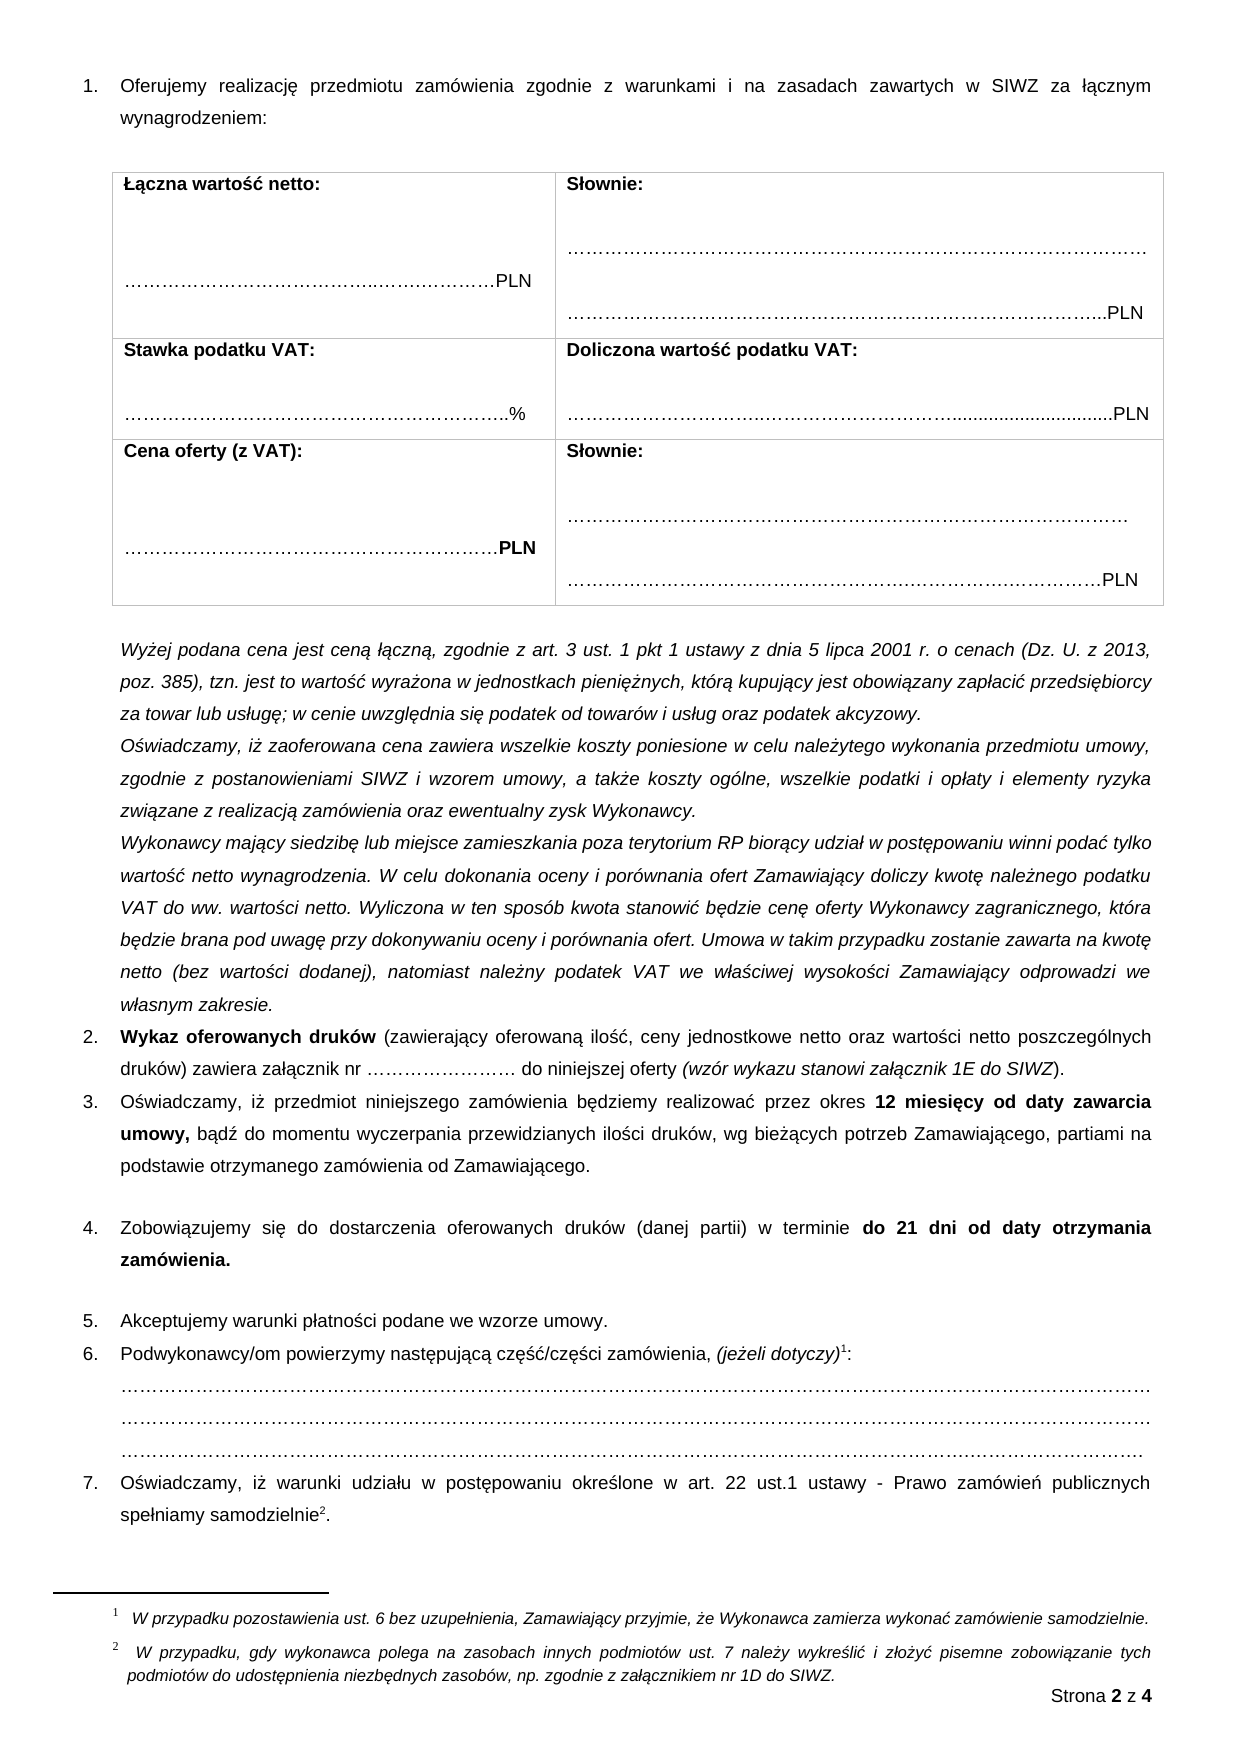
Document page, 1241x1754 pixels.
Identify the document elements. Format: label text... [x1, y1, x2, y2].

table_header Łączna wartość netto: …………………………………..…….…………PLN [113, 173, 555, 338]
text …………………………………………………………………………………………………………………………………………………………………………………………………………………………………………………………………………………………………………………………………………………………………………………………………………………………….………………………. [120, 1375, 1152, 1461]
list Podwykonawcy/om powierzymy następującą część/części zamówienia, (jeżeli dotyczy): [83, 1343, 1152, 1364]
list Zobowiązujemy się do dostarczenia oferowanych druków (danej partii) w terminie do 21 dni od daty otrzymania zamówienia. [83, 1217, 1152, 1270]
list Oświadczamy, iż przedmiot niniejszego zamówienia będziemy realizować przez okres 12 miesięcy od daty zawarcia umowy, bądź do momentu wyczerpania przewidzianych ilości druków, wg bieżących potrzeb Zamawiającego, partiami na podstawie otrzymanego zamówienia od Zamawiającego. [83, 1091, 1152, 1177]
table_header Słownie: ………………………………………………………………………………… …………………………………………………………………………...PLN [556, 173, 1163, 338]
table_cell Stawka podatku VAT: ……………………………………………………..% [113, 339, 555, 439]
table_cell Doliczona wartość podatku VAT: …………………………..…………………………...............................PLN [556, 339, 1163, 439]
table_cell Cena oferty (z VAT): ……………………………………………………PLN [113, 440, 555, 605]
list Wykaz oferowanych druków (zawierający oferowaną ilość, ceny jednostkowe netto oraz wartości netto poszczególnych druków) zawiera załącznik nr …………………… do niniejszej oferty (wzór wykazu stanowi załącznik 1E do SIWZ). [83, 1026, 1152, 1080]
list Akceptujemy warunki płatności podane we wzorze umowy. [83, 1310, 1152, 1332]
list Oświadczamy, iż warunki udziału w postępowaniu określone w art. 22 ust.1 ustawy - Prawo zamówień publicznych spełniamy samodzielnie. [83, 1472, 1152, 1526]
list Oświadczamy, iż zaoferowana cena zawiera wszelkie koszty poniesione w celu należytego wykonania przedmiotu umowy, zgodnie z postanowieniami SIWZ i wzorem umowy, a także koszty ogólne, wszelkie podatki i opłaty i elementy ryzyka związane z realizacją zamówienia oraz ewentualny zysk Wykonawcy. [120, 735, 1152, 821]
table_cell Słownie: ……………………………………………………………………………… ……………………………………………….…………….……………PLN [556, 440, 1163, 605]
list Wyżej podana cena jest ceną łączną, zgodnie z art. 3 ust. 1 pkt 1 ustawy z dnia 5 lipca 2001 r. o cenach (Dz. U. z 2013, poz. 385), tzn. jest to wartość wyrażona w jednostkach pieniężnych, którą kupujący jest obowiązany zapłacić przedsiębiorcy za towar lub usługę; w cenie uwzględnia się podatek od towarów i usług oraz podatek akcyzowy. [120, 638, 1152, 724]
list Wykonawcy mający siedzibę lub miejsce zamieszkania poza terytorium RP biorący udział w postępowaniu winni podać tylko wartość netto wynagrodzenia. W celu dokonania oceny i porównania ofert Zamawiający doliczy kwotę należnego podatku VAT do ww. wartości netto. Wyliczona w ten sposób kwota stanowić będzie cenę oferty Wykonawcy zagranicznego, która będzie brana pod uwagę przy dokonywaniu oceny i porównania ofert. Umowa w takim przypadku zostanie zawarta na kwotę netto (bez wartości dodanej), natomiast należny podatek VAT we właściwej wysokości Zamawiający odprowadzi we własnym zakresie. [120, 832, 1152, 1015]
list Oferujemy realizację przedmiotu zamówienia zgodnie z warunkami i na zasadach zawartych w SIWZ za łącznym wynagrodzeniem: [83, 75, 1152, 128]
